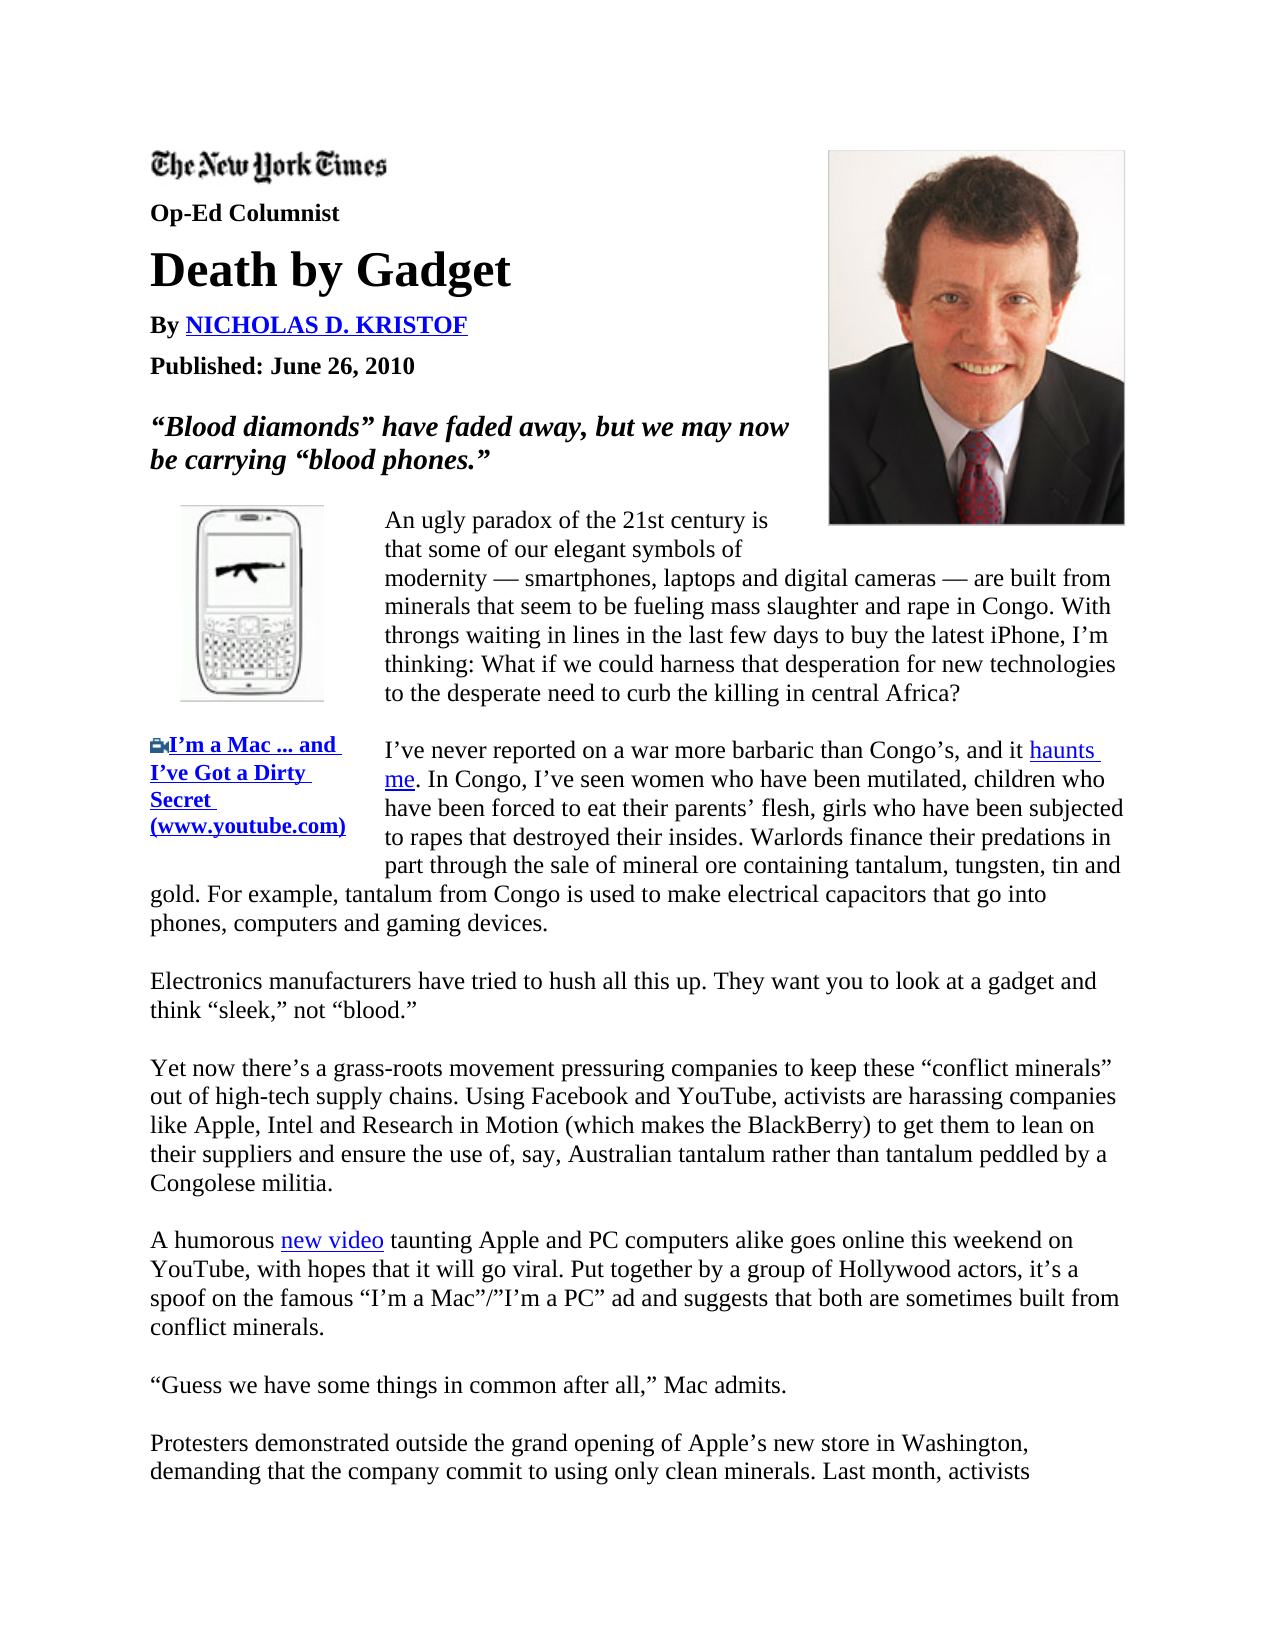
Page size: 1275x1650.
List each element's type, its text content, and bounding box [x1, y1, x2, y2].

picture [150, 150, 388, 186]
text “Guess we have some things in common after all,” Mac admits. [150, 1370, 1125, 1398]
table_header I’m a Mac ... and I’ve Got a Dirty Secret (www.youtube.com) [139, 505, 366, 851]
picture [150, 738, 169, 753]
text Yet now there’s a grass-roots movement pressuring companies to keep these “conflict minerals” out of high-tech supply chains. Using Facebook and YouTube, activists are harassing companies like Apple, Intel and Research in Motion (which makes the BlackBerry) to get them to lean on their suppliers and ensure the use of, say, Australian tantalum rather than tantalum peddled by a Congolese militia. [150, 1053, 1125, 1196]
text A humorous new video taunting Apple and PC computers alike goes online this weekend on YouTube, with hopes that it will go viral. Put together by a group of Hollywood actors, it’s a spoof on the famous “I’m a Mac”/”I’m a PC” ad and suggests that both are sometimes built from conflict minerals. [150, 1226, 1125, 1341]
picture [828, 150, 1125, 526]
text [150, 1428, 1125, 1485]
text Op-Ed Columnist [150, 198, 828, 227]
picture [180, 505, 324, 702]
text By NICHOLAS D. KRISTOF [150, 310, 828, 338]
text “Blood diamonds” have faded away, but we may now be carrying “blood phones.” [150, 409, 828, 476]
text Death by Gadget [150, 240, 828, 297]
text I’ve never reported on a war more barbaric than Congo’s, and it haunts me. In Congo, I’ve seen women who have been mutilated, children who have been forced to eat their parents’ flesh, girls who have been subjected to rapes that destroyed their insides. Warlords finance their predations in part through the sale of mineral ore containing tantalum, tungsten, tin and gold. For example, tantalum from Congo is used to make electrical capacitors that go into phones, computers and gaming devices. [150, 736, 1125, 937]
text Published: June 26, 2010 [150, 351, 828, 380]
text Electronics manufacturers have tried to hush all this up. They want you to look at a gadget and think “sleek,” not “blood.” [150, 966, 1125, 1023]
text An ugly paradox of the 21st century is that some of our elegant symbols of modernity — smartphones, laptops and digital cameras — are built from minerals that seem to be fueling mass slaughter and rape in Congo. With throngs waiting in lines in the last few days to buy the latest iPhone, I’m thinking: What if we could harness that desperation for new technologies to the desperate need to curb the killing in central Africa? [366, 505, 1125, 706]
